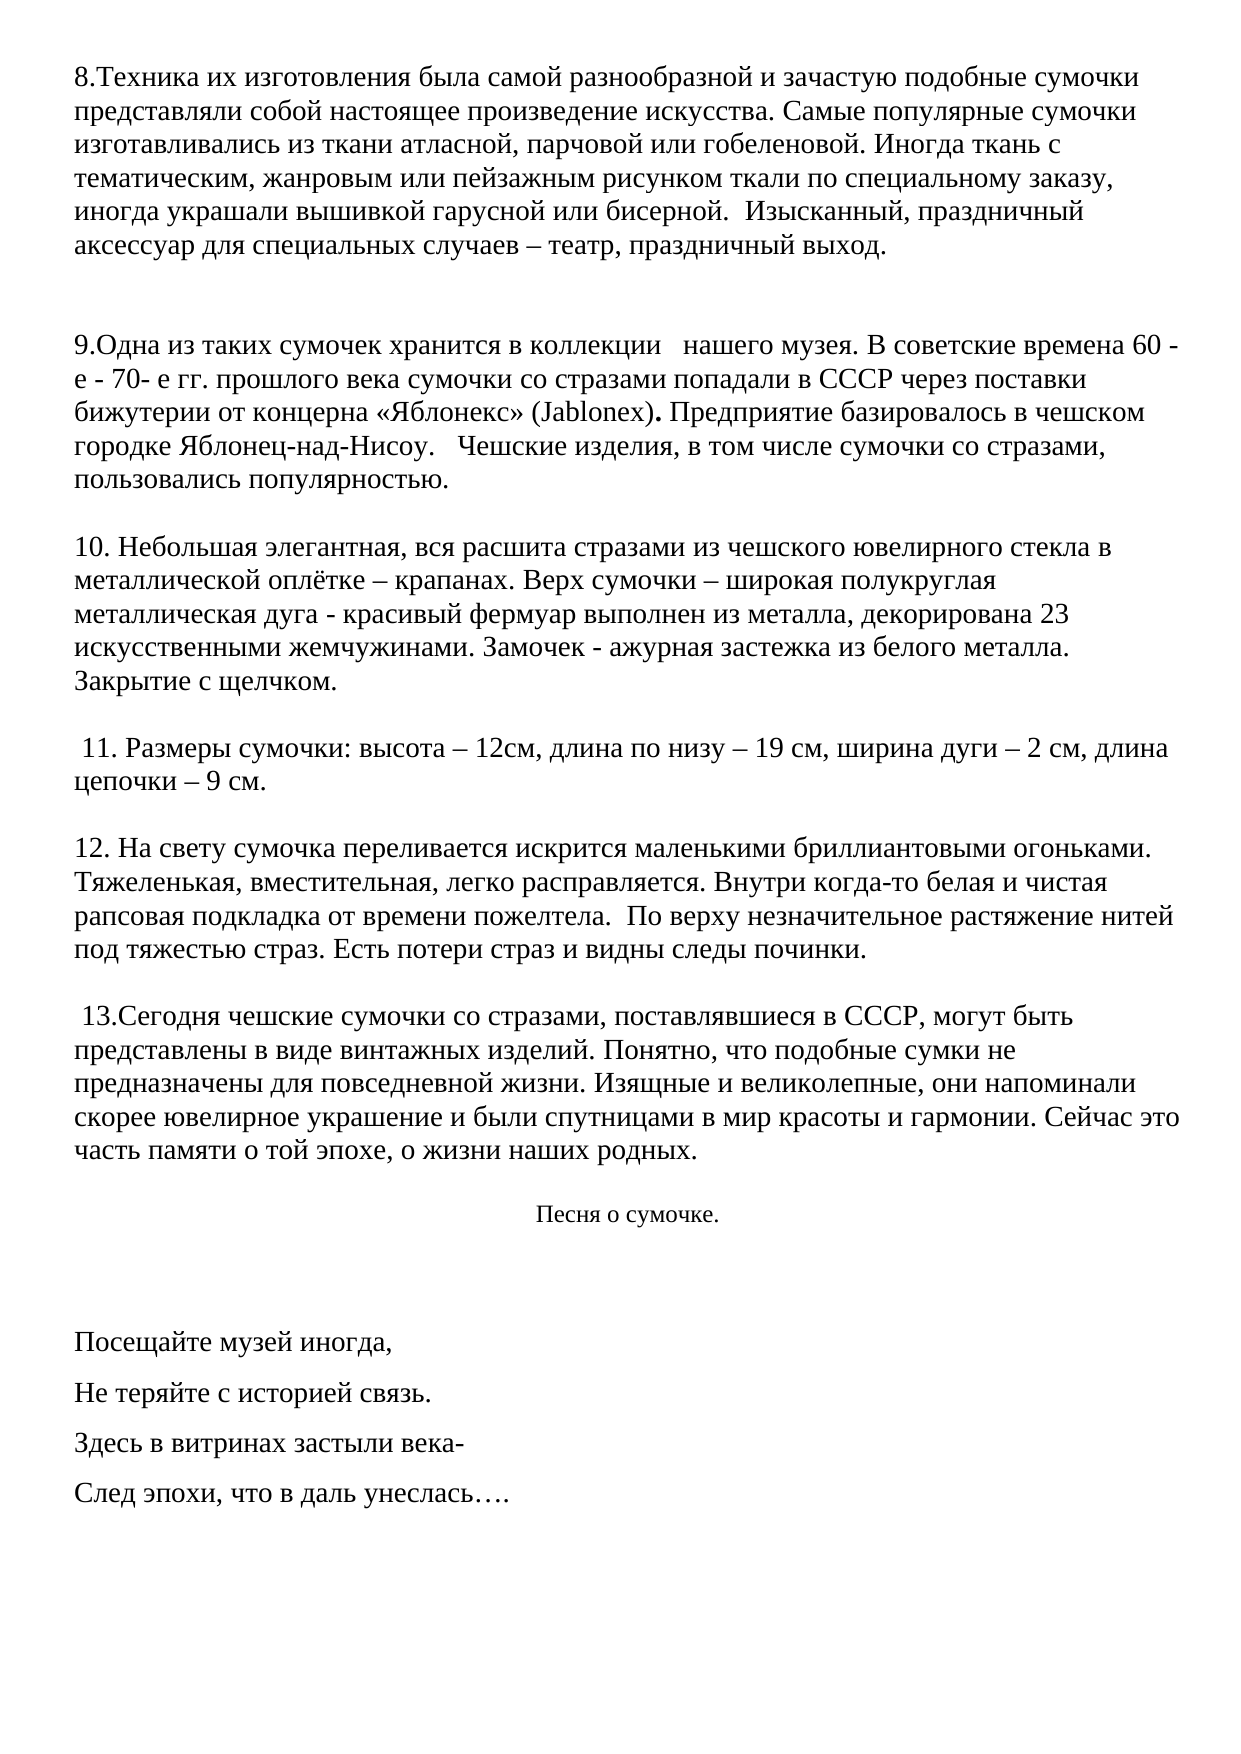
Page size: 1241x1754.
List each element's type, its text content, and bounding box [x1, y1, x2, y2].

text 13.Сегодня чешские сумочки со стразами, поставлявшиеся в СССР, могут быть представлены в виде винтажных изделий. Понятно, что подобные сумки не предназначены для повседневной жизни. Изящные и великолепные, они напоминали скорее ювелирное украшение и были спутницами в мир красоты и гармонии. Сейчас это часть памяти о той эпохе, о жизни наших родных. [74, 998, 1181, 1166]
text Не теряйте с историей связь. Здесь в витринах застыли века- След эпохи, что в даль унеслась…. [74, 1375, 1181, 1552]
text 12. На свету сумочка переливается искрится маленькими бриллиантовыми огоньками. Тяжеленькая, вместительная, легко расправляется. Внутри когда-то белая и чистая рапсовая подкладка от времени пожелтела. По верху незначительное растяжение нитей под тяжестью страз. Есть потери страз и видны следы починки. [74, 797, 1181, 965]
text 11. Размеры сумочки: высота – 12см, длина по низу – 19 см, ширина дуги – 2 см, длина цепочки – 9 см. [74, 730, 1181, 797]
text 10. Небольшая элегантная, вся расшита стразами из чешского ювелирного стекла в металлической оплётке – крапанах. Верх сумочки – широкая полукруглая металлическая дуга - красивый фермуар выполнен из металла, декорирована 23 искусственными жемчужинами. Замочек - ажурная застежка из белого металла. Закрытие с щелчком. [74, 529, 1181, 696]
text Посещайте музей иногда, [74, 1324, 1181, 1358]
text 8.Техника их изготовления была самой разнообразной и зачастую подобные сумочки представляли собой настоящее произведение искусства. Самые популярные сумочки изготавливались из ткани атласной, парчовой или гобеленовой. Иногда ткань с тематическим, жанровым или пейзажным рисунком ткали по специальному заказу, иногда украшали вышивкой гарусной или бисерной. Изысканный, праздничный аксессуар для специальных случаев – театр, праздничный выход. [74, 59, 1181, 260]
text Песня о сумочке. [74, 1199, 1181, 1228]
text 9.Одна из таких сумочек хранится в коллекции нашего музея. В советские времена 60 - е - 70- е гг. прошлого века сумочки со стразами попадали в СССР через поставки бижутерии от концерна «Яблонекс» (Jablonex). Предприятие базировалось в чешском городке Яблонец-над-Нисоу. Чешские изделия, в том числе сумочки со стразами, пользовались популярностью. [74, 327, 1181, 495]
